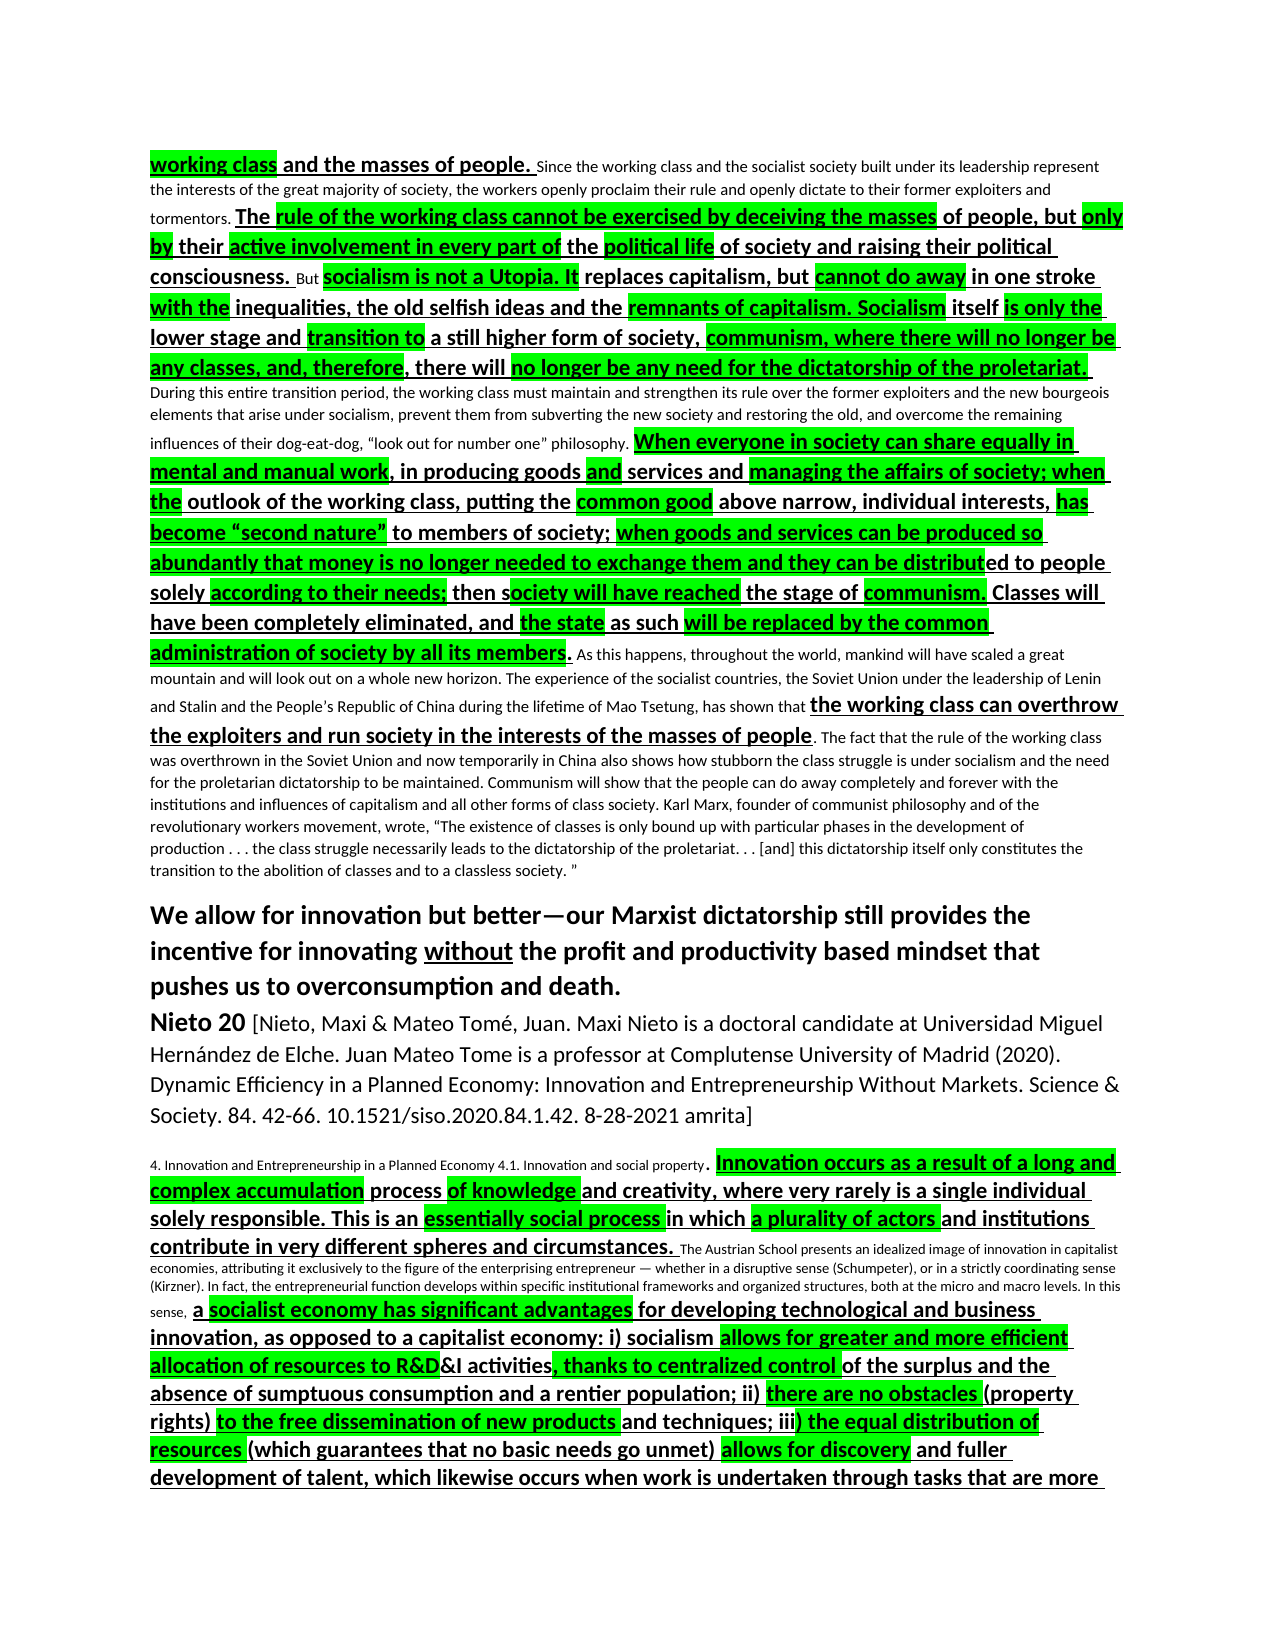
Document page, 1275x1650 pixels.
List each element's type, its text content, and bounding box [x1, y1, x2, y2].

subtitle We allow for innovation but better—our Marxist dictatorship still provides the incentive for innovating without the profit and productivity based mindset that pushes us to overconsumption and death. [150, 898, 1125, 1003]
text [150, 1148, 1125, 1492]
text Nieto 20 [Nieto, Maxi & Mateo Tomé, Juan. Maxi Nieto is a doctoral candidate at Universidad Miguel Hernández de Elche. Juan Mateo Tome is a professor at Complutense University of Madrid (2020). Dynamic Efficiency in a Planned Economy: Innovation and Entrepreneurship Without Markets. Science & Society. 84. 42-66. 10.1521/siso.2020.84.1.42. 8-28-2021 amrita] [150, 1005, 1125, 1129]
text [150, 150, 1125, 880]
